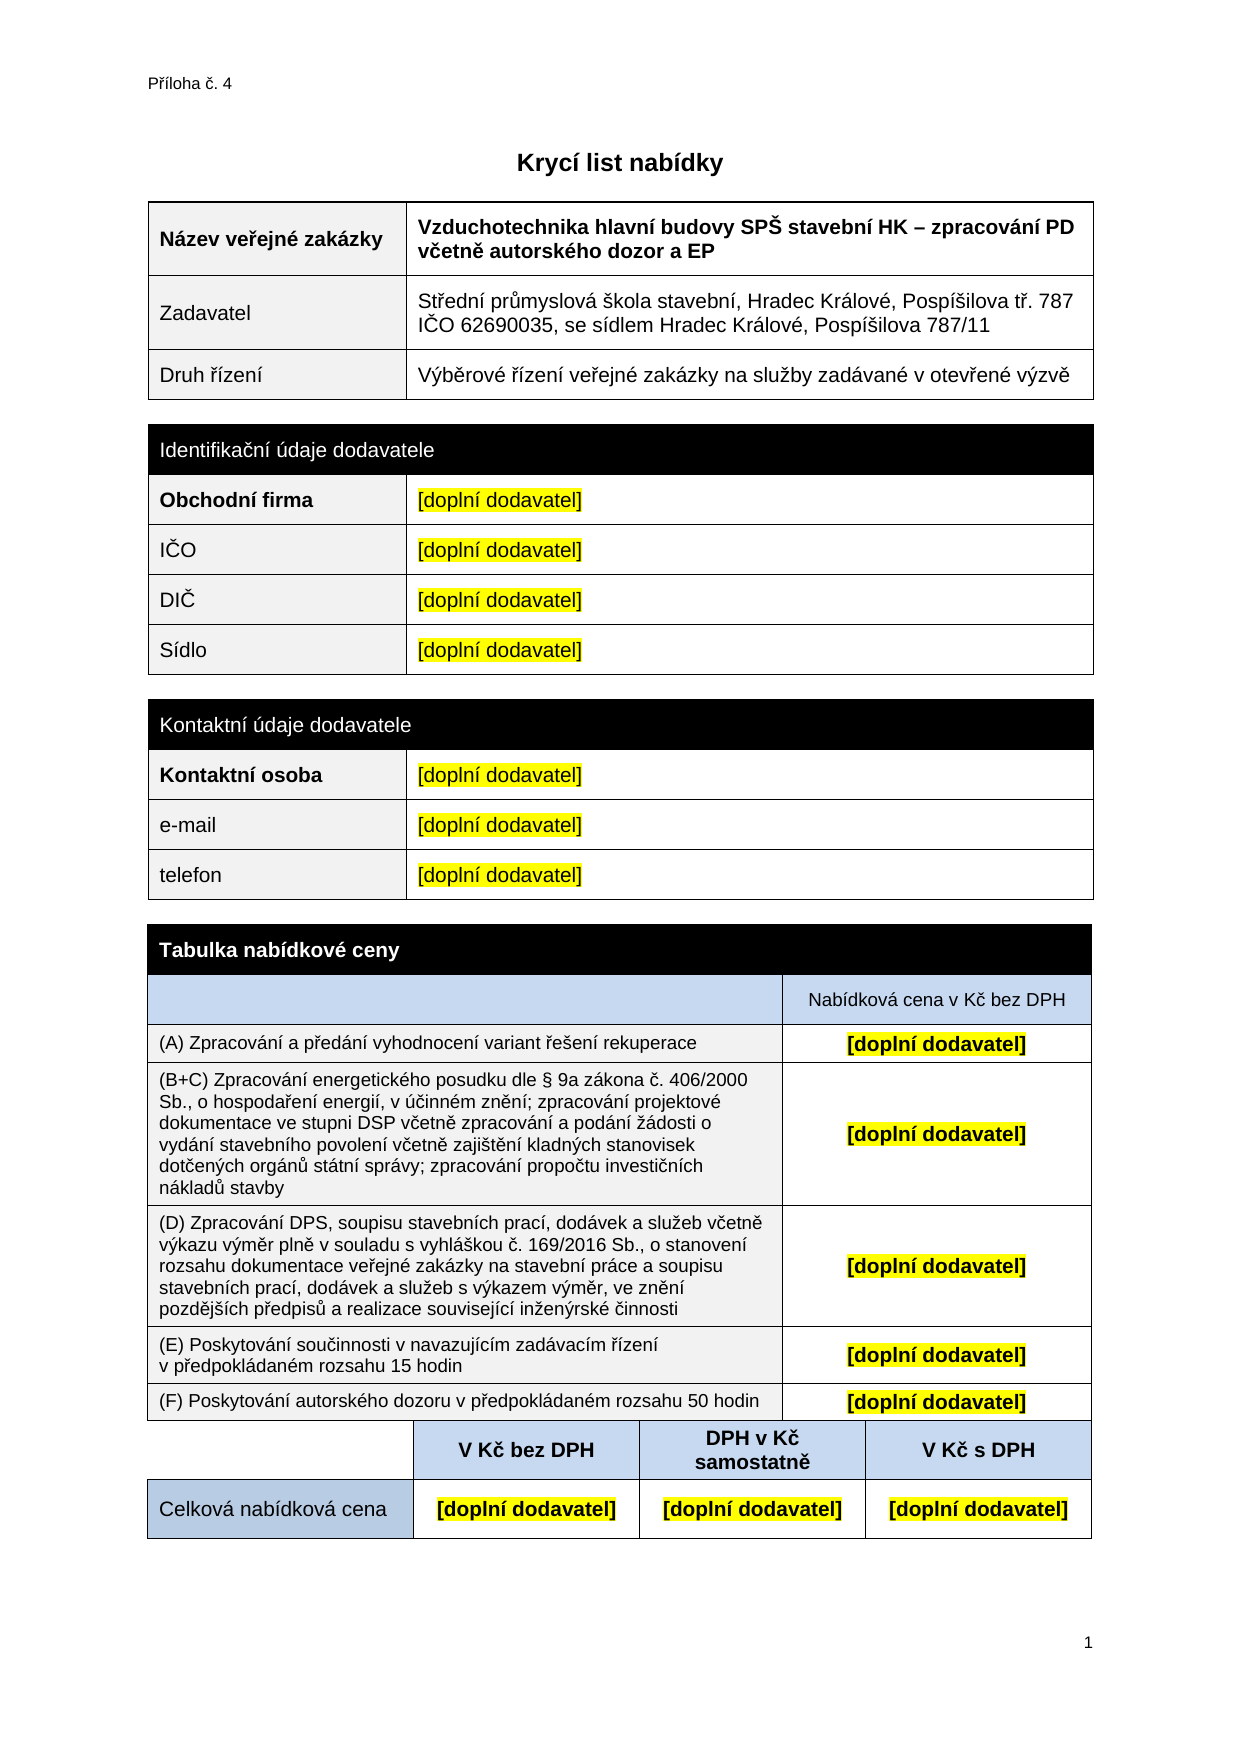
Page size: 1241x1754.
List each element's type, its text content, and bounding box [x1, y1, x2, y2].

table_cell [doplní dodavatel] [783, 1025, 1091, 1062]
table_header Tabulka nabídkové ceny [148, 925, 1091, 974]
text Krycí list nabídky [148, 148, 1093, 176]
table_cell [doplní dodavatel] [783, 1063, 1091, 1205]
table_cell (A) Zpracování a předání vyhodnocení variant řešení rekuperace [148, 1025, 782, 1062]
table_cell [148, 1421, 413, 1479]
table_cell DPH v Kč samostatně [640, 1421, 865, 1479]
table_cell [doplní dodavatel] [407, 750, 1093, 799]
table_cell [doplní dodavatel] [783, 1384, 1091, 1420]
table_cell (D) Zpracování DPS, soupisu stavebních prací, dodávek a služeb včetně výkazu výměr plně v souladu s vyhláškou č. 169/2016 Sb., o stanovení rozsahu dokumentace veřejné zakázky na stavební práce a soupisu stavebních prací, dodávek a služeb s výkazem výměr, ve znění pozdějších předpisů a realizace související inženýrské činnosti [148, 1206, 782, 1326]
table_cell [doplní dodavatel] [407, 525, 1093, 574]
table_cell [doplní dodavatel] [783, 1206, 1091, 1326]
table_cell V Kč bez DPH [414, 1421, 639, 1479]
table_header Vzduchotechnika hlavní budovy SPŠ stavební HK – zpracování PD včetně autorského dozor a EP [407, 203, 1093, 275]
table_cell (B+C) Zpracování energetického posudku dle § 9a zákona č. 406/2000 Sb., o hospodaření energií, v účinném znění; zpracování projektové dokumentace ve stupni DSP včetně zpracování a podání žádosti o vydání stavebního povolení včetně zajištění kladných stanovisek dotčených orgánů státní správy; zpracování propočtu investičních nákladů stavby [148, 1063, 782, 1205]
table_cell e-mail [149, 800, 406, 849]
table_cell [doplní dodavatel] [407, 575, 1093, 624]
table_cell Druh řízení [149, 350, 406, 399]
table_cell [doplní dodavatel] [783, 1327, 1091, 1383]
table_cell IČO [149, 525, 406, 574]
table_cell V Kč s DPH [866, 1421, 1091, 1479]
table_cell [doplní dodavatel] [407, 475, 1093, 524]
table_cell [doplní dodavatel] [407, 625, 1093, 674]
table_cell Zadavatel [149, 276, 406, 349]
table_header Kontaktní údaje dodavatele [149, 700, 1093, 749]
table_cell Nabídková cena v Kč bez DPH [783, 975, 1091, 1024]
table_header Identifikační údaje dodavatele [149, 425, 1093, 474]
table_cell DIČ [149, 575, 406, 624]
table_cell Výběrové řízení veřejné zakázky na služby zadávané v otevřené výzvě [407, 350, 1093, 399]
table_cell [doplní dodavatel] [407, 850, 1093, 899]
table_cell Celková nabídková cena [148, 1480, 413, 1538]
table_cell [doplní dodavatel] [407, 800, 1093, 849]
table_cell Obchodní firma [149, 475, 406, 524]
table_cell Sídlo [149, 625, 406, 674]
table_cell Střední průmyslová škola stavební, Hradec Králové, Pospíšilova tř. 787 IČO 62690035, se sídlem Hradec Králové, Pospíšilova 787/11 [407, 276, 1093, 349]
table_header Název veřejné zakázky [149, 203, 406, 275]
table_cell [doplní dodavatel] [640, 1480, 865, 1538]
table_cell [148, 975, 782, 1024]
table_cell (E) Poskytování součinnosti v navazujícím zadávacím řízení v předpokládaném rozsahu 15 hodin [148, 1327, 782, 1383]
table_cell Kontaktní osoba [149, 750, 406, 799]
table_cell telefon [149, 850, 406, 899]
table_cell [doplní dodavatel] [866, 1480, 1091, 1538]
table_cell (F) Poskytování autorského dozoru v předpokládaném rozsahu 50 hodin [148, 1384, 782, 1420]
table_cell [doplní dodavatel] [414, 1480, 639, 1538]
